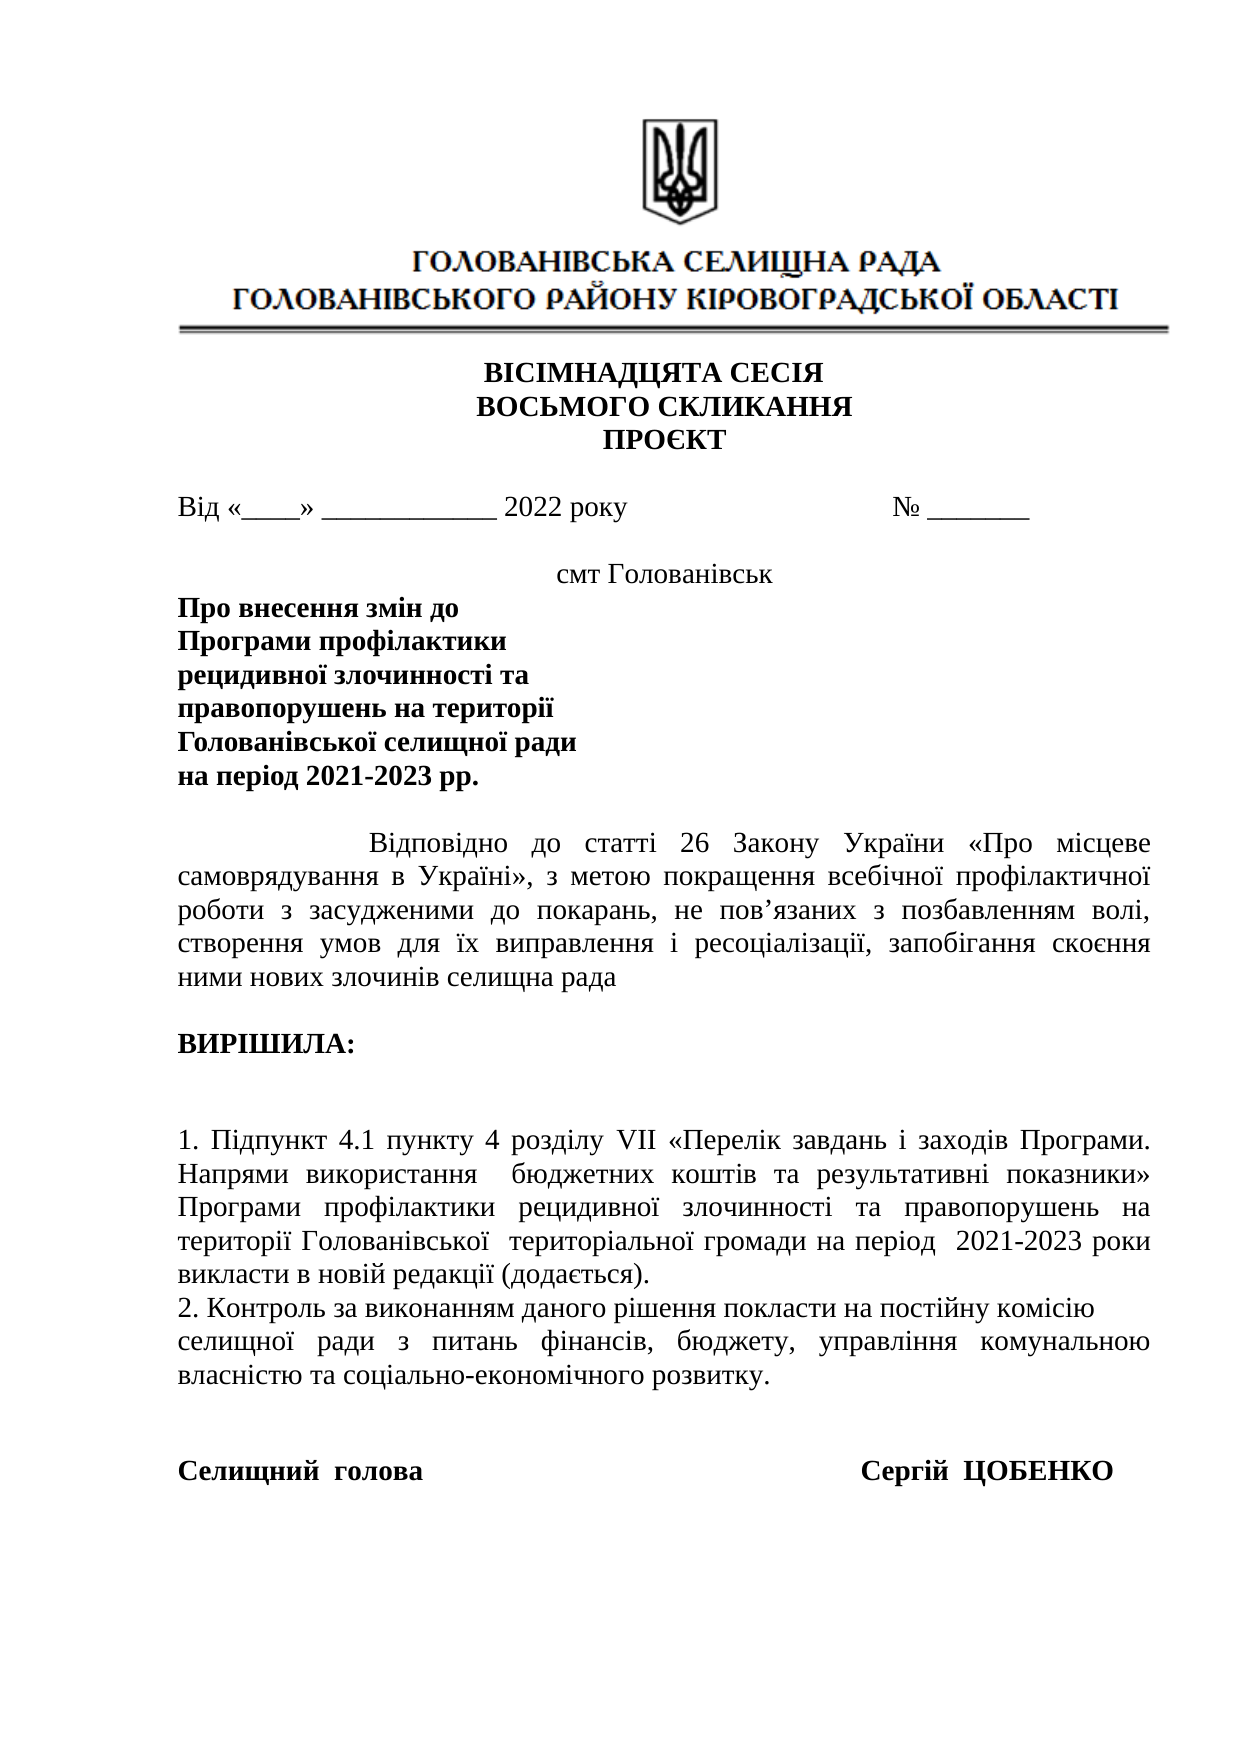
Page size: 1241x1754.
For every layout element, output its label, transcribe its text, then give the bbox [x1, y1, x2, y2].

text Від «____» ____________ 2022 року № _______ [177, 489, 1152, 523]
text Програми профілактики [177, 623, 1152, 657]
text селищної ради з питань фінансів, бюджету, управління комунальною власністю та соціально-економічного розвитку. [177, 1323, 1152, 1391]
table_cell ВОСЬМОГО СКЛИКАННЯ [166, 389, 1163, 422]
picture [177, 118, 1171, 344]
text 1. Підпункт 4.1 пункту 4 розділу VII «Перелік завдань і заходів Програми. Напрями використання бюджетних коштів та результативні показники» Програми профілактики рецидивної злочинності та правопорушень на території Голованівської територіальної громади на період 2021-2023 роки викласти в новій редакції (додається). [177, 1122, 1152, 1290]
text Про внесення змін до [177, 590, 1152, 623]
text правопорушень на території [177, 691, 1152, 724]
text Відповідно до статті 26 Закону України «Про місцеве самоврядування в Україні», з метою покращення всебічної профілактичної роботи з засудженими до покарань, не пов’язаних з позбавленням волі, створення умов для їх виправлення і ресоціалізації, запобігання скоєння ними нових злочинів селищна рада [177, 825, 1152, 992]
text смт Голованівськ [177, 556, 1152, 590]
text Селищний голова Сергій ЦОБЕНКО [177, 1453, 1152, 1487]
table_header ВІСІМНАДЦЯТА СЕСІЯ [166, 355, 1163, 389]
text ПРОЄКТ [177, 422, 1152, 456]
text рецидивної злочинності та [177, 657, 1152, 691]
text на період 2021-2023 рр. [177, 758, 1152, 791]
text ВИРІШИЛА: [177, 1026, 1152, 1059]
list 2. Контроль за виконанням даного рішення покласти на постійну комісію [177, 1290, 1152, 1323]
text Голованівської селищної ради [177, 724, 1152, 758]
